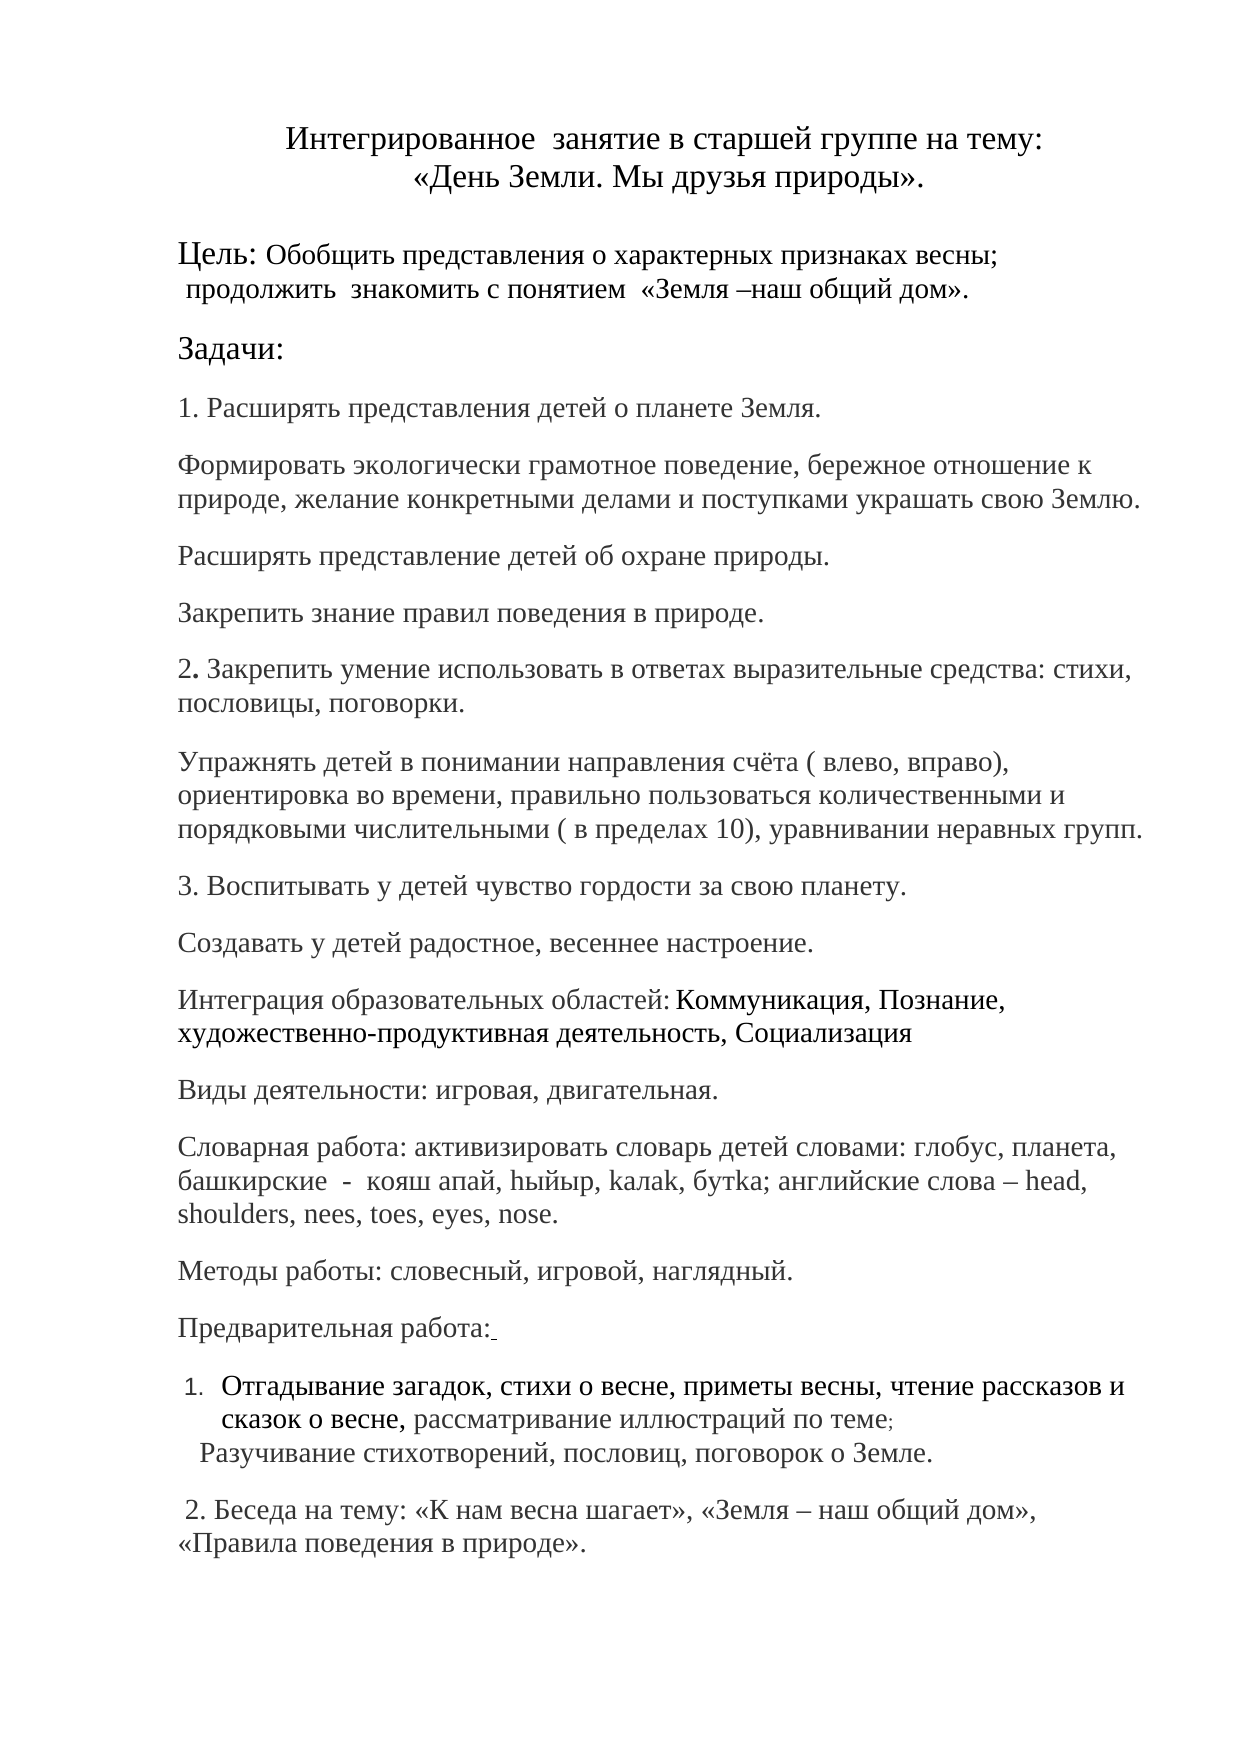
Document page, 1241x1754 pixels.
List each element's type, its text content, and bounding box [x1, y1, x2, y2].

text Виды деятельности: игровая, двигательная. [177, 1072, 1152, 1106]
text Интеграция образовательных областей: Коммуникация, Познание, художественно-продуктивная деятельность, Социализация [177, 982, 1152, 1049]
text «День Земли. Мы друзья природы». [177, 156, 1152, 195]
text Расширять представление детей об охране природы. [177, 538, 1152, 571]
text Цель: Обобщить представления о характерных признаках весны; [177, 233, 1152, 271]
text Упражнять детей в понимании направления счёта ( влево, вправо), ориентировка во времени, правильно пользоваться количественными и порядковыми числительными ( в пределах 10), уравнивании неравных групп. [177, 744, 1152, 844]
text 2. Закрепить умение использовать в ответах выразительные средства: стихи, пословицы, поговорки. [177, 652, 1152, 719]
text Словарная работа: активизировать словарь детей словами: глобус, планета, башкирские - кояш апай, hыйыр, kалаk, бутkа; английские слова – head, shoulders, nees, toes, eyes, nose. [177, 1129, 1152, 1230]
text Закрепить знание правил поведения в природе. [177, 595, 1152, 628]
text Создавать у детей радостное, весеннее настроение. [177, 925, 1152, 958]
text Задачи: [177, 328, 1152, 367]
text продолжить знакомить с понятием «Земля –наш общий дом». [177, 271, 1152, 305]
text 3. Воспитывать у детей чувство гордости за свою планету. [177, 868, 1152, 901]
text Формировать экологически грамотное поведение, бережное отношение к природе, желание конкретными делами и поступками украшать свою Землю. [177, 447, 1152, 514]
text Интегрированное занятие в старшей группе на тему: [177, 118, 1152, 156]
text Предварительная работа: [177, 1310, 1152, 1344]
text Разучивание стихотворений, пословиц, поговорок о Земле. [183, 1435, 1152, 1468]
list Отгадывание загадок, стихи о весне, приметы весны, чтение рассказов и сказок о весне, рассматривание иллюстраций по теме; [183, 1368, 1152, 1435]
text Методы работы: словесный, игровой, наглядный. [177, 1253, 1152, 1287]
text 2. Беседа на тему: «К нам весна шагает», «Земля – наш общий дом», «Правила поведения в природе». [177, 1492, 1152, 1559]
text 1. Расширять представления детей о планете Земля. [177, 390, 1152, 424]
